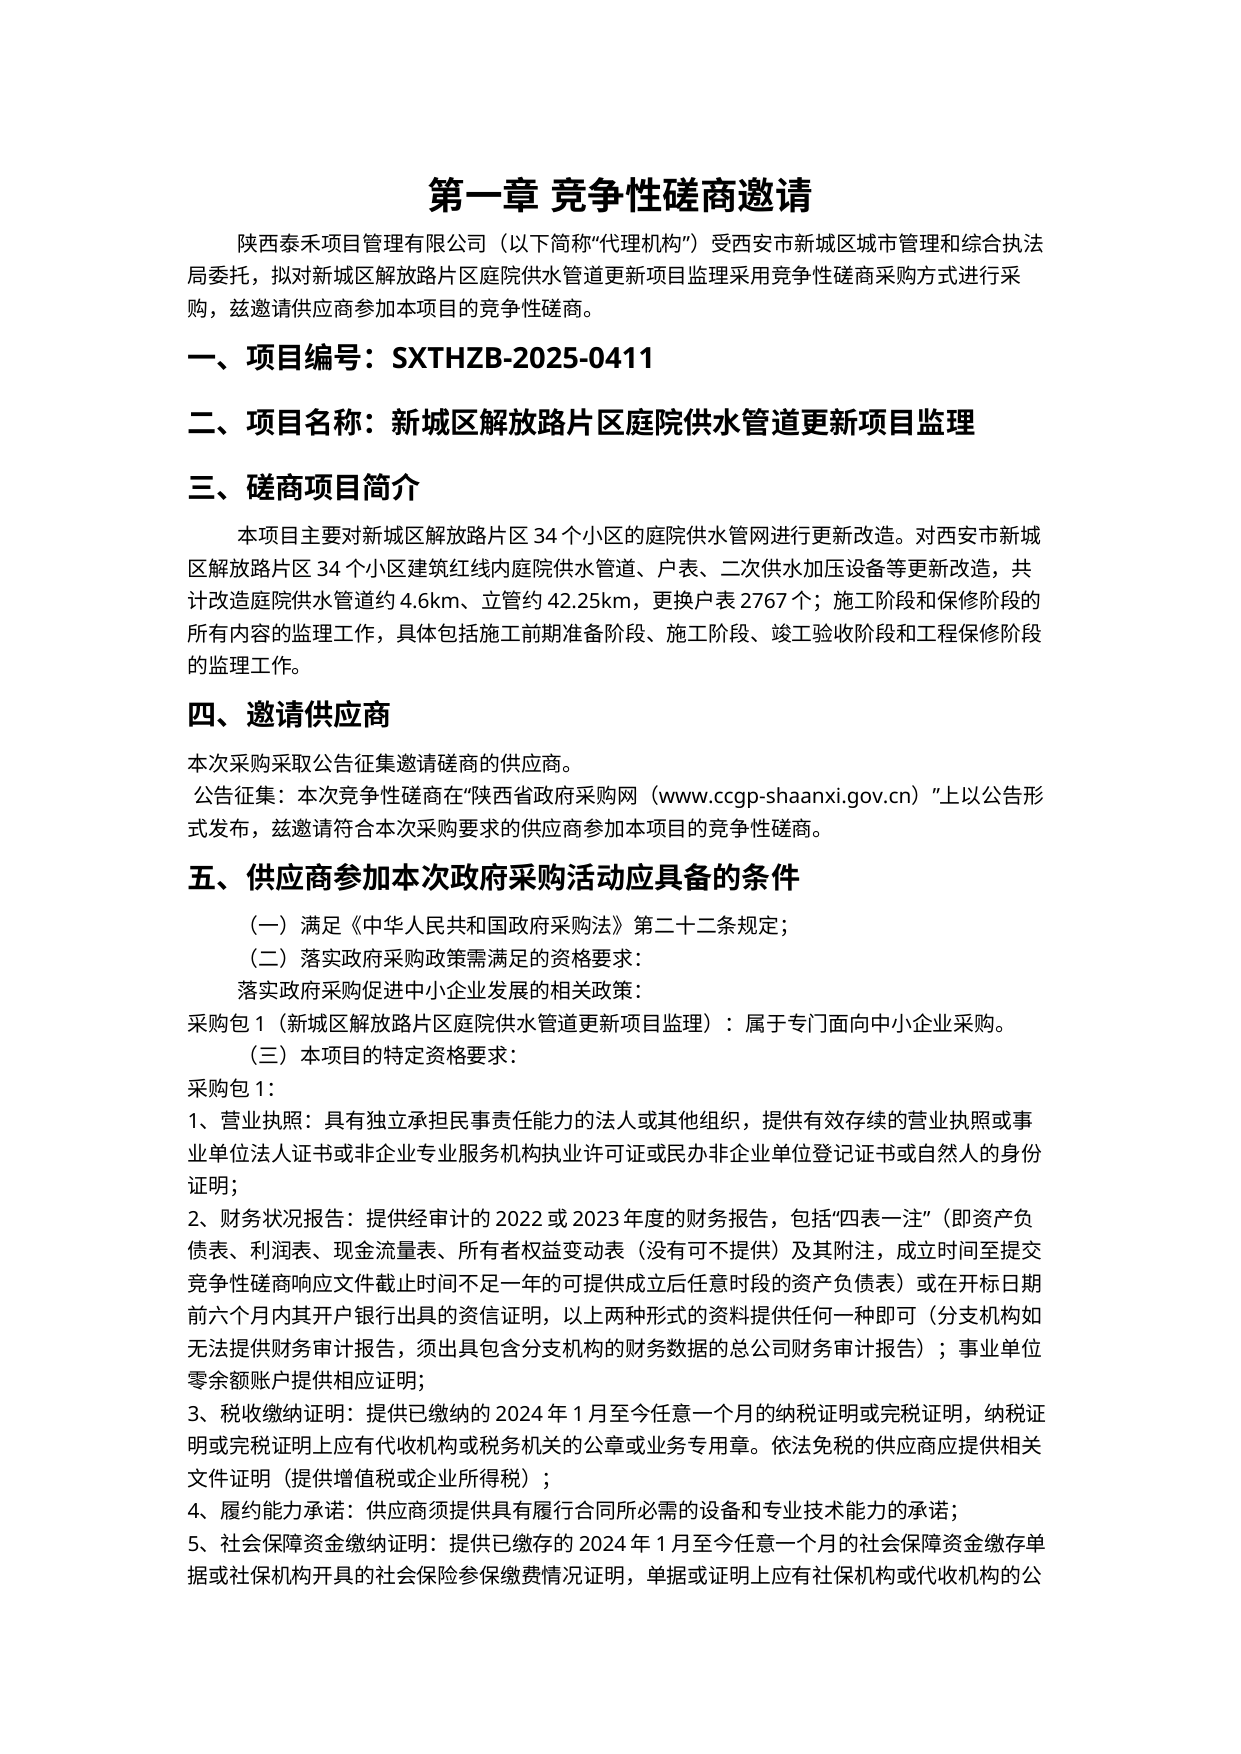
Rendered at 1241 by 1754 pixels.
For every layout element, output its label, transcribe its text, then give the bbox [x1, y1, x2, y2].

text 二、项目名称：新城区解放路片区庭院供水管道更新项目监理 [187, 389, 1053, 454]
text 本次采购采取公告征集邀请磋商的供应商。 [187, 747, 1053, 779]
text （二）落实政府采购政策需满足的资格要求： [187, 942, 1053, 974]
text 3、税收缴纳证明：提供已缴纳的2024年1月至今任意一个月的纳税证明或完税证明，纳税证明或完税证明上应有代收机构或税务机关的公章或业务专用章。依法免税的供应商应提供相关文件证明（提供增值税或企业所得税）； [187, 1397, 1053, 1494]
text （三）本项目的特定资格要求： [187, 1039, 1053, 1072]
text 五、供应商参加本次政府采购活动应具备的条件 [187, 844, 1053, 909]
text 4、履约能力承诺：供应商须提供具有履行合同所必需的设备和专业技术能力的承诺； [187, 1494, 1053, 1527]
text （一）满足《中华人民共和国政府采购法》第二十二条规定； [187, 909, 1053, 942]
text 采购包1（新城区解放路片区庭院供水管道更新项目监理）：属于专门面向中小企业采购。 [187, 1007, 1053, 1039]
text 落实政府采购促进中小企业发展的相关政策： [187, 974, 1053, 1007]
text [187, 1527, 1053, 1592]
text 本项目主要对新城区解放路片区34个小区的庭院供水管网进行更新改造。对西安市新城区解放路片区34个小区建筑红线内庭院供水管道、户表、二次供水加压设备等更新改造，共计改造庭院供水管道约4.6km、立管约42.25km，更换户表2767个；施工阶段和保修阶段的所有内容的监理工作，具体包括施工前期准备阶段、施工阶段、竣工验收阶段和工程保修阶段的监理工作。 [187, 519, 1053, 682]
text 四、邀请供应商 [187, 682, 1053, 747]
text 陕西泰禾项目管理有限公司（以下简称“代理机构”）受西安市新城区城市管理和综合执法局委托，拟对新城区解放路片区庭院供水管道更新项目监理采用竞争性磋商采购方式进行采购，兹邀请供应商参加本项目的竞争性磋商。 [187, 227, 1053, 324]
text 公告征集：本次竞争性磋商在“陕西省政府采购网（www.ccgp-shaanxi.gov.cn）”上以公告形式发布，兹邀请符合本次采购要求的供应商参加本项目的竞争性磋商。 [187, 779, 1053, 844]
text 一、项目编号：SXTHZB-2025-0411 [187, 324, 1053, 389]
text 第一章 竞争性磋商邀请 [187, 162, 1053, 227]
text 2、财务状况报告：提供经审计的2022或2023年度的财务报告，包括“四表一注”（即资产负债表、利润表、现金流量表、所有者权益变动表（没有可不提供）及其附注，成立时间至提交竞争性磋商响应文件截止时间不足一年的可提供成立后任意时段的资产负债表）或在开标日期前六个月内其开户银行出具的资信证明，以上两种形式的资料提供任何一种即可（分支机构如无法提供财务审计报告，须出具包含分支机构的财务数据的总公司财务审计报告）；事业单位零余额账户提供相应证明； [187, 1202, 1053, 1397]
text 采购包1： [187, 1072, 1053, 1104]
text 三、磋商项目简介 [187, 454, 1053, 519]
text 1、营业执照：具有独立承担民事责任能力的法人或其他组织，提供有效存续的营业执照或事业单位法人证书或非企业专业服务机构执业许可证或民办非企业单位登记证书或自然人的身份证明； [187, 1104, 1053, 1202]
